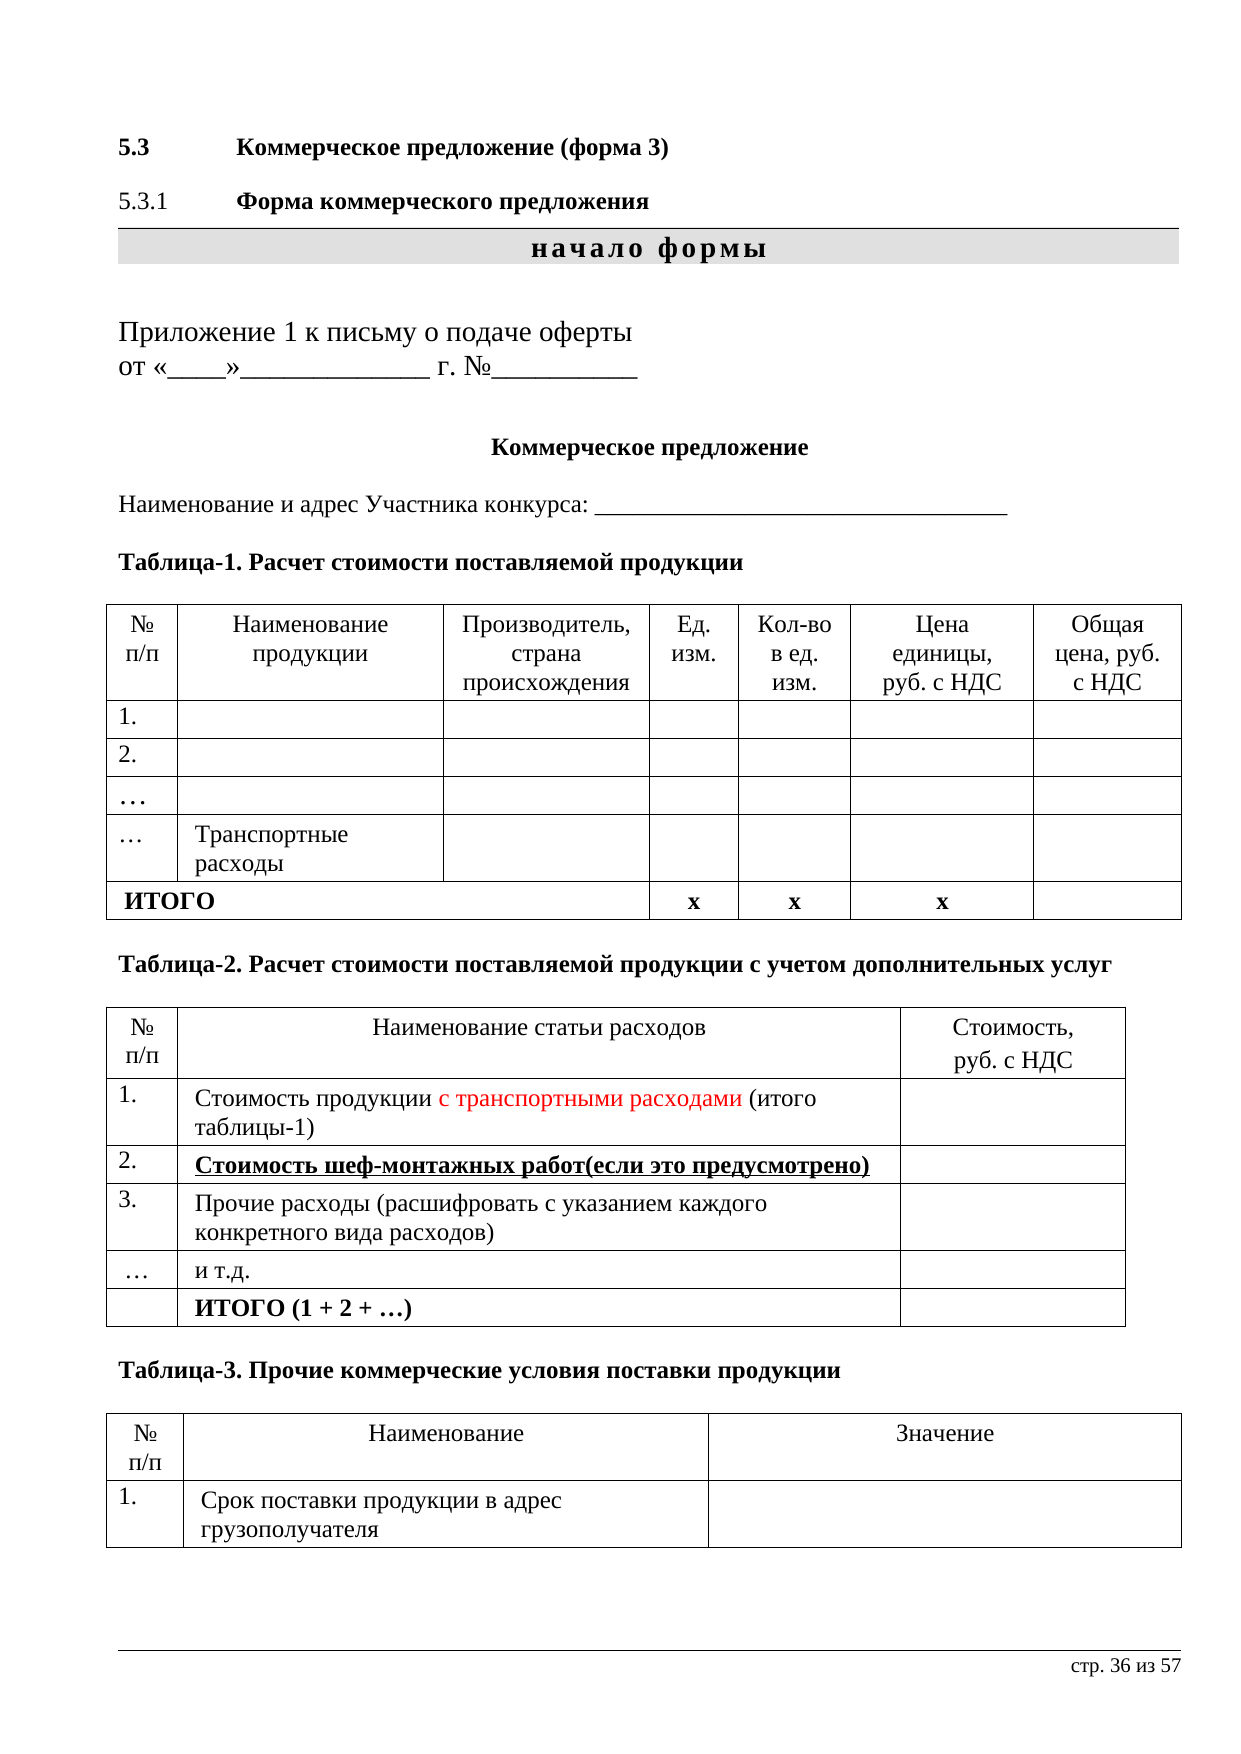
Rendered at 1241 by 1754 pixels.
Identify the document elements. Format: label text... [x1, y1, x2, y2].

table_cell [901, 1079, 1125, 1144]
table_cell [1034, 815, 1181, 881]
table_cell х [650, 882, 738, 919]
table_cell [444, 739, 649, 776]
table_cell [107, 1481, 183, 1547]
table_cell ИТОГО [107, 882, 649, 919]
table_cell [1034, 739, 1181, 776]
table_cell [739, 701, 850, 738]
table_cell … [107, 815, 177, 881]
table_cell [107, 1289, 177, 1326]
table_cell [107, 1146, 177, 1183]
table_header Кол-во в ед. изм. [739, 605, 850, 700]
table_cell Транспортные расходы [178, 815, 443, 881]
table_header Стоимость, руб. с НДС [901, 1008, 1125, 1078]
table_cell [107, 1184, 177, 1249]
table_header № п/п [107, 1008, 177, 1078]
table_cell [650, 739, 738, 776]
table_header Цена единицы, руб. с НДС [851, 605, 1033, 700]
table_cell Прочие расходы (расшифровать с указанием каждого конкретного вида расходов) [178, 1184, 900, 1249]
table_header Общая цена, руб. с НДС [1034, 605, 1181, 700]
table_header Производитель, страна происхождения [444, 605, 649, 700]
table_cell [1034, 882, 1181, 919]
table_cell [851, 701, 1033, 738]
table_cell ИТОГО (1 + 2 + …) [178, 1289, 900, 1326]
table_cell [178, 777, 443, 814]
table_cell [901, 1184, 1125, 1249]
list Форма коммерческого предложения [118, 186, 1181, 215]
table_cell [650, 777, 738, 814]
table_header Значение [709, 1414, 1181, 1480]
text Таблица-2. Расчет стоимости поставляемой продукции с учетом дополнительных услуг [118, 949, 1181, 978]
table_cell [444, 777, 649, 814]
text Коммерческое предложение [118, 432, 1181, 461]
table_header № п/п [107, 1414, 183, 1480]
table_cell … [107, 1251, 177, 1288]
table_cell [1034, 701, 1181, 738]
table_cell [444, 815, 649, 881]
table_cell [650, 701, 738, 738]
text Таблица-1. Расчет стоимости поставляемой продукции [118, 547, 1181, 576]
table_header Наименование [184, 1414, 708, 1480]
text начало формы [118, 229, 1179, 264]
table_cell [901, 1251, 1125, 1288]
table_header Наименование статьи расходов [178, 1008, 900, 1078]
table_cell х [739, 882, 850, 919]
table_cell [107, 1079, 177, 1144]
table_cell [901, 1146, 1125, 1183]
table_cell [178, 739, 443, 776]
table_header № п/п [107, 605, 177, 700]
table_cell Стоимость шеф-монтажных работ(если это предусмотрено) [178, 1146, 900, 1183]
text Таблица-3. Прочие коммерческие условия поставки продукции [118, 1356, 1181, 1384]
table_cell [444, 701, 649, 738]
table_cell [851, 777, 1033, 814]
table_cell [178, 701, 443, 738]
table_cell … [107, 777, 177, 814]
table_cell [1034, 777, 1181, 814]
table_cell [739, 739, 850, 776]
table_cell и т.д. [178, 1251, 900, 1288]
table_cell [739, 777, 850, 814]
table_cell [901, 1289, 1125, 1326]
text Наименование и адрес Участника конкурса: _________________________________ [118, 489, 1181, 518]
subtitle Коммерческое предложение (форма 3) [118, 132, 1181, 161]
table_cell [851, 739, 1033, 776]
table_cell [709, 1481, 1181, 1547]
table_cell [851, 815, 1033, 881]
table_cell Срок поставки продукции в адрес грузополучателя [184, 1481, 708, 1547]
table_cell [739, 815, 850, 881]
table_cell Стоимость продукции с транспортными расходами (итого таблицы-1) [178, 1079, 900, 1144]
table_header Ед. изм. [650, 605, 738, 700]
table_cell [107, 739, 177, 776]
table_cell [107, 701, 177, 738]
table_cell х [851, 882, 1033, 919]
table_cell [650, 815, 738, 881]
table_header Наименование продукции [178, 605, 443, 700]
